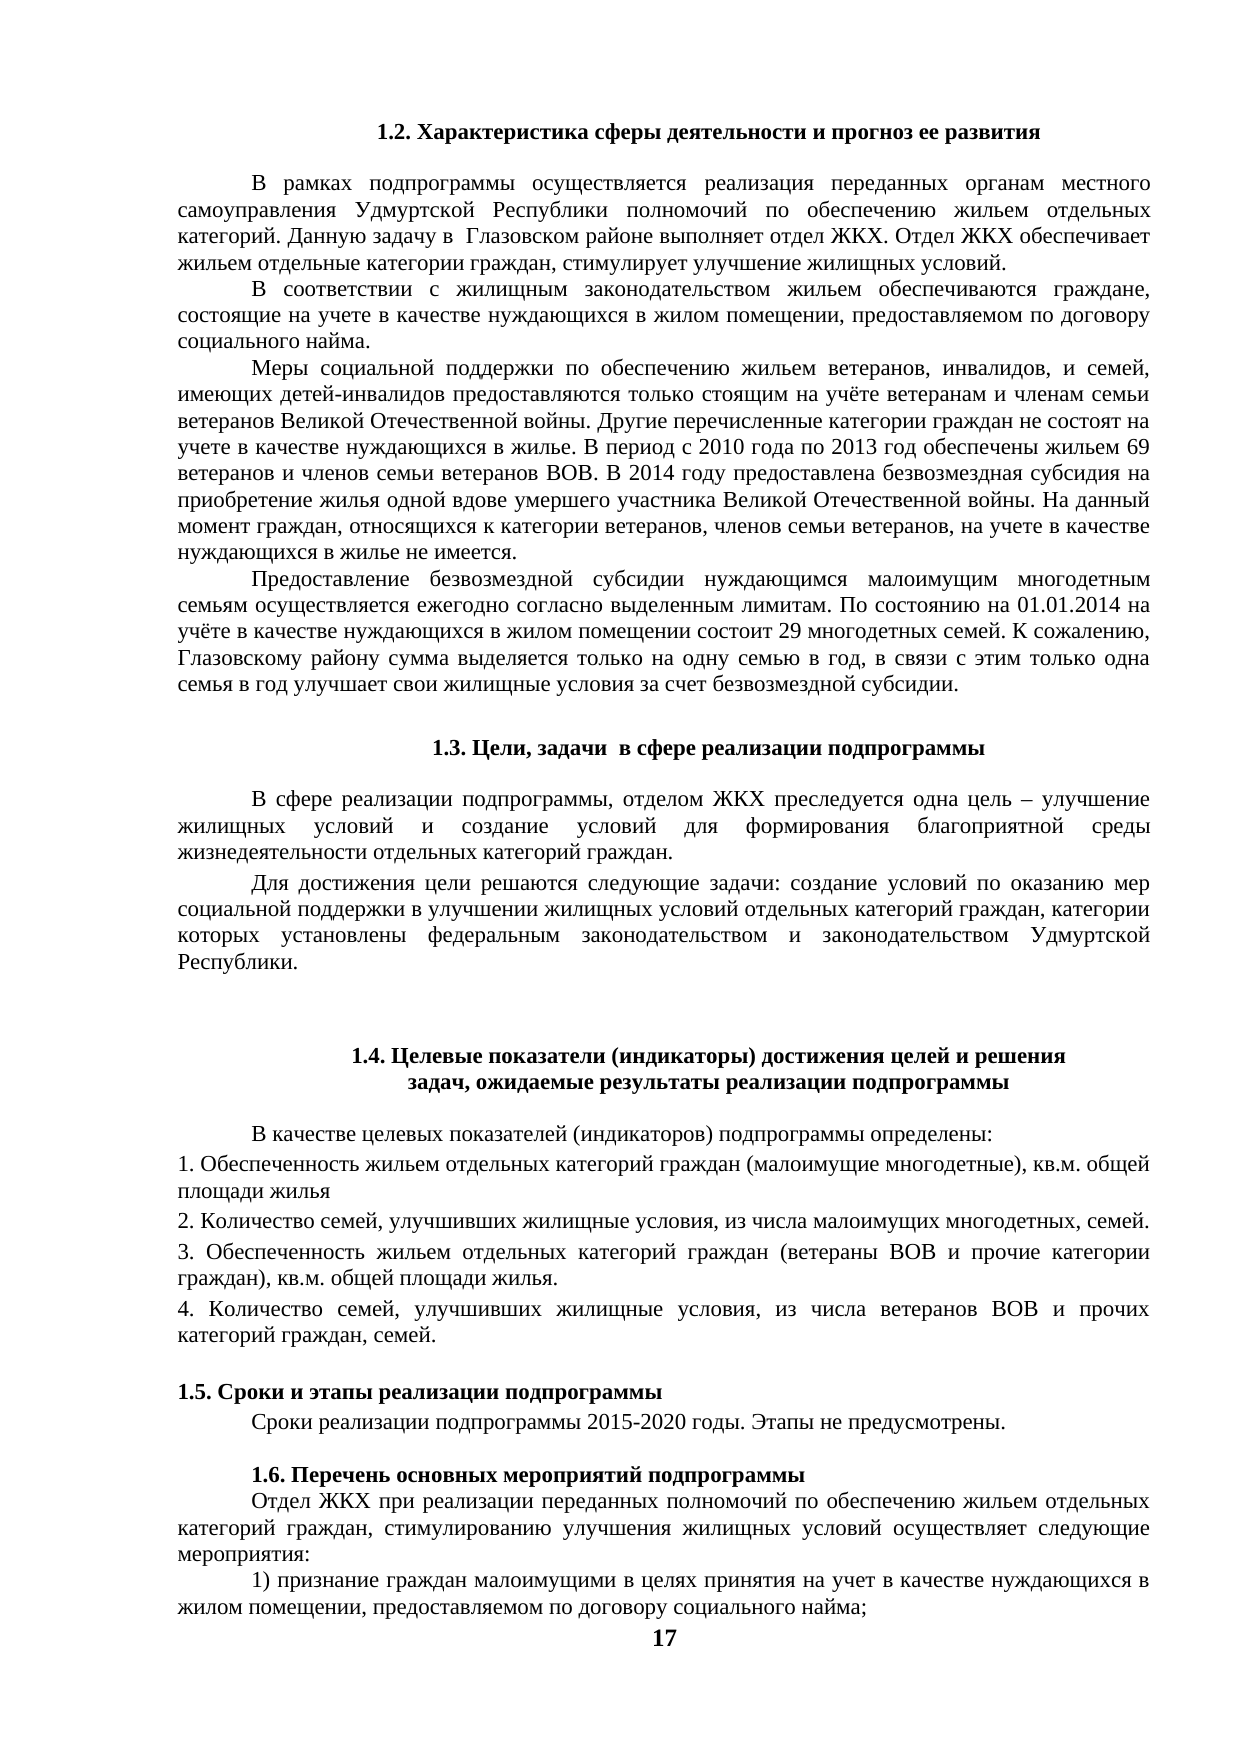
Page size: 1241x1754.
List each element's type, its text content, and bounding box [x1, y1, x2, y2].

text 1. Обеспеченность жильем отдельных категорий граждан (малоимущие многодетные), кв.м. общей площади жилья [177, 1150, 1152, 1203]
text Сроки реализации подпрограммы 2015-2020 годы. Этапы не предусмотрены. [177, 1408, 1152, 1435]
text 2. Количество семей, улучшивших жилищные условия, из числа малоимущих многодетных, семей. [177, 1207, 1152, 1233]
text Предоставление безвозмездной субсидии нуждающимся малоимущим многодетным семьям осуществляется ежегодно согласно выделенным лимитам. По состоянию на 01.01.2014 на учёте в качестве нуждающихся в жилом помещении состоит 29 многодетных семей. К сожалению, Глазовскому району сумма выделяется только на одну семью в год, в связи с этим только одна семья в год улучшает свои жилищные условия за счет безвозмездной субсидии. [177, 565, 1152, 697]
text 1.4. Целевые показатели (индикаторы) достижения целей и решения задач, ожидаемые результаты реализации подпрограммы [340, 1042, 1078, 1095]
text 1.6. Перечень основных мероприятий подпрограммы [177, 1461, 1152, 1487]
text Отдел ЖКХ при реализации переданных полномочий по обеспечению жильем отдельных категорий граждан, стимулированию улучшения жилищных условий осуществляет следующие мероприятия: [177, 1487, 1152, 1566]
text Для достижения цели решаются следующие задачи: создание условий по оказанию мер социальной поддержки в улучшении жилищных условий отдельных категорий граждан, категории которых установлены федеральным законодательством и законодательством Удмуртской Республики. [177, 869, 1152, 974]
text 4. Количество семей, улучшивших жилищные условия, из числа ветеранов ВОВ и прочих категорий граждан, семей. [177, 1294, 1152, 1347]
text 1.5. Сроки и этапы реализации подпрограммы [177, 1378, 1152, 1404]
text 3. Обеспеченность жильем отдельных категорий граждан (ветераны ВОВ и прочие категории граждан), кв.м. общей площади жилья. [177, 1238, 1152, 1290]
text Меры социальной поддержки по обеспечению жильем ветеранов, инвалидов, и семей, имеющих детей-инвалидов предоставляются только стоящим на учёте ветеранам и членам семьи ветеранов Великой Отечественной войны. Другие перечисленные категории граждан не состоят на учете в качестве нуждающихся в жилье. В период с 2010 года по 2013 год обеспечены жильем 69 ветеранов и членов семьи ветеранов ВОВ. В 2014 году предоставлена безвозмездная субсидия на приобретение жилья одной вдове умершего участника Великой Отечественной войны. На данный момент граждан, относящихся к категории ветеранов, членов семьи ветеранов, на учете в качестве нуждающихся в жилье не имеется. [177, 354, 1152, 565]
text В соответствии с жилищным законодательством жильем обеспечиваются граждане, состоящие на учете в качестве нуждающихся в жилом помещении, предоставляемом по договору социального найма. [177, 275, 1152, 354]
text В сфере реализации подпрограммы, отделом ЖКХ преследуется одна цель – улучшение жилищных условий и создание условий для формирования благоприятной среды жизнедеятельности отдельных категорий граждан. [177, 785, 1152, 864]
text 1.2. Характеристика сферы деятельности и прогноз ее развития [340, 118, 1078, 144]
text В рамках подпрограммы осуществляется реализация переданных органам местного самоуправления Удмуртской Республики полномочий по обеспечению жильем отдельных категорий. Данную задачу в Глазовском районе выполняет отдел ЖКХ. Отдел ЖКХ обеспечивает жильем отдельные категории граждан, стимулирует улучшение жилищных условий. [177, 169, 1152, 275]
text В качестве целевых показателей (индикаторов) подпрограммы определены: [177, 1120, 1152, 1146]
text 1.3. Цели, задачи в сфере реализации подпрограммы [340, 734, 1078, 760]
text 1) признание граждан малоимущими в целях принятия на учет в качестве нуждающихся в жилом помещении, предоставляемом по договору социального найма; [177, 1566, 1152, 1619]
